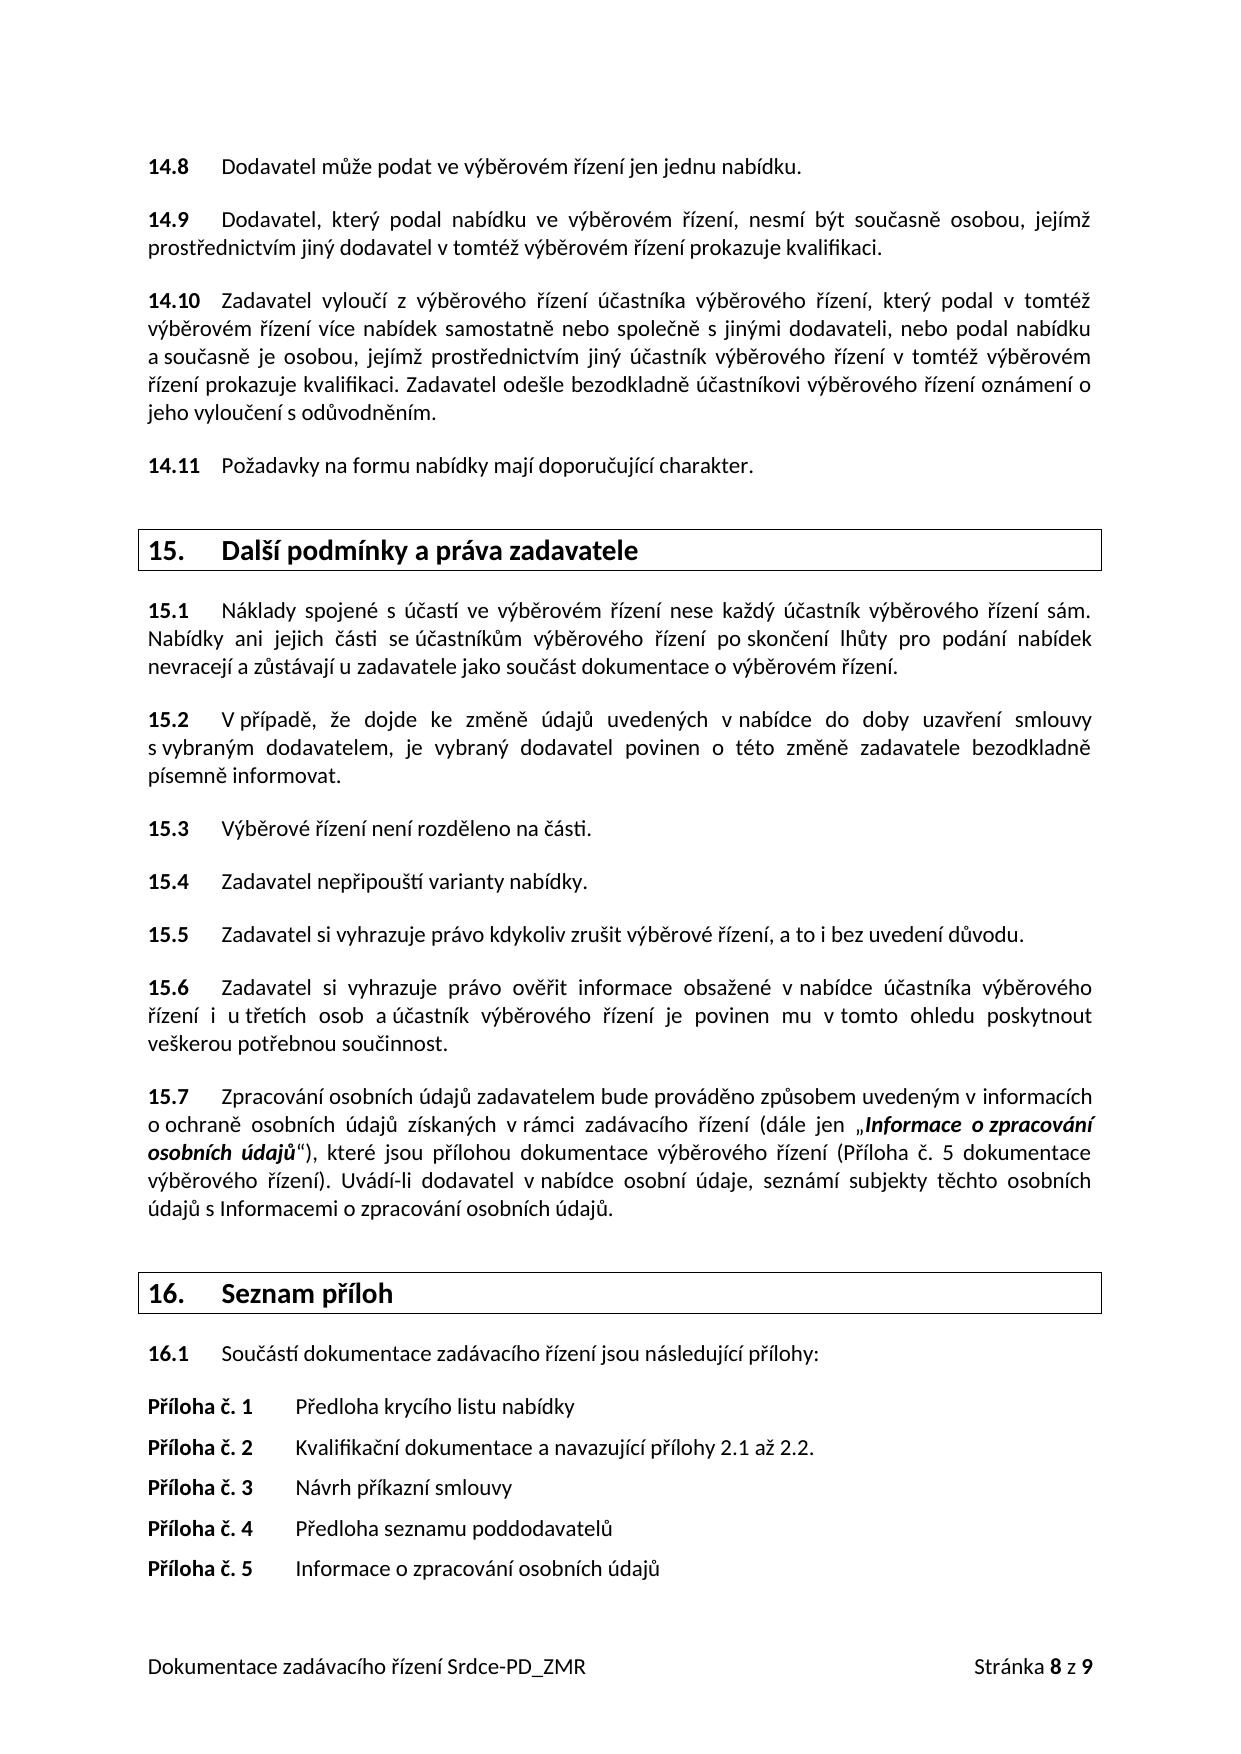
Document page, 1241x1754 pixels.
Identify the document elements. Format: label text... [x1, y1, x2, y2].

text Zadavatel si vyhrazuje právo ověřit informace obsažené v nabídce účastníka výběrového řízení i u třetích osob a účastník výběrového řízení je povinen mu v tomto ohledu poskytnout veškerou potřebnou součinnost. [148, 973, 1093, 1057]
text Další podmínky a práva zadavatele [139, 530, 1101, 570]
text Informace o zpracování osobních údajů [148, 1554, 1093, 1582]
text Předloha seznamu poddodavatelů [148, 1514, 1093, 1542]
text Zpracování osobních údajů zadavatelem bude prováděno způsobem uvedeným v informacích o ochraně osobních údajů získaných v rámci zadávacího řízení (dále jen „Informace o zpracování osobních údajů“), které jsou přílohou dokumentace výběrového řízení (Příloha č. 5 dokumentace výběrového řízení). Uvádí-li dodavatel v nabídce osobní údaje, seznámí subjekty těchto osobních údajů s Informacemi o zpracování osobních údajů. [148, 1082, 1093, 1222]
text Zadavatel varianty nabídky. [148, 867, 1093, 895]
text Kvalifikační dokumentace a navazující přílohy 2.1 až 2.2. [148, 1433, 1093, 1461]
text V případě, že dojde ke změně údajů uvedených v nabídce do doby uzavření smlouvy s vybraným dodavatelem, je vybraný dodavatel povinen o této změně zadavatele bezodkladně písemně informovat. [148, 705, 1093, 789]
text Zadavatel si vyhrazuje právo kdykoliv zrušit výběrové řízení, a to i bez uvedení důvodu. [148, 920, 1093, 948]
text Výběrové řízení rozděleno na části. [148, 814, 1093, 842]
text Zadavatel vyloučí z výběrového řízení účastníka výběrového řízení, který podal v tomtéž výběrovém řízení více nabídek samostatně nebo společně s jinými dodavateli, nebo podal nabídku a současně je osobou, jejímž prostřednictvím jiný účastník výběrového řízení v tomtéž výběrovém řízení prokazuje kvalifikaci. Zadavatel odešle bezodkladně účastníkovi výběrového řízení oznámení o jeho vyloučení s odůvodněním. [148, 286, 1093, 426]
text Návrh příkazní smlouvy [148, 1473, 1093, 1501]
text Seznam příloh [139, 1273, 1101, 1313]
text Předloha krycího listu nabídky [148, 1392, 1093, 1420]
text Součástí dokumentace zadávacího řízení jsou následující přílohy: [148, 1339, 1093, 1367]
text Dodavatel může podat ve výběrovém řízení jen jednu nabídku. [148, 152, 1093, 180]
text Požadavky na formu nabídky mají doporučující charakter. [148, 451, 1093, 479]
text Náklady spojené s účastí ve výběrovém řízení nese každý účastník výběrového řízení sám. Nabídky ani jejich části se účastníkům výběrového řízení po skončení lhůty pro podání nabídek nevracejí a zůstávají u zadavatele jako součást dokumentace o výběrovém řízení. [148, 596, 1093, 680]
text Dodavatel, který podal nabídku ve výběrovém řízení, nesmí být současně osobou, jejímž prostřednictvím jiný dodavatel v tomtéž výběrovém řízení prokazuje kvalifikaci. [148, 205, 1093, 261]
